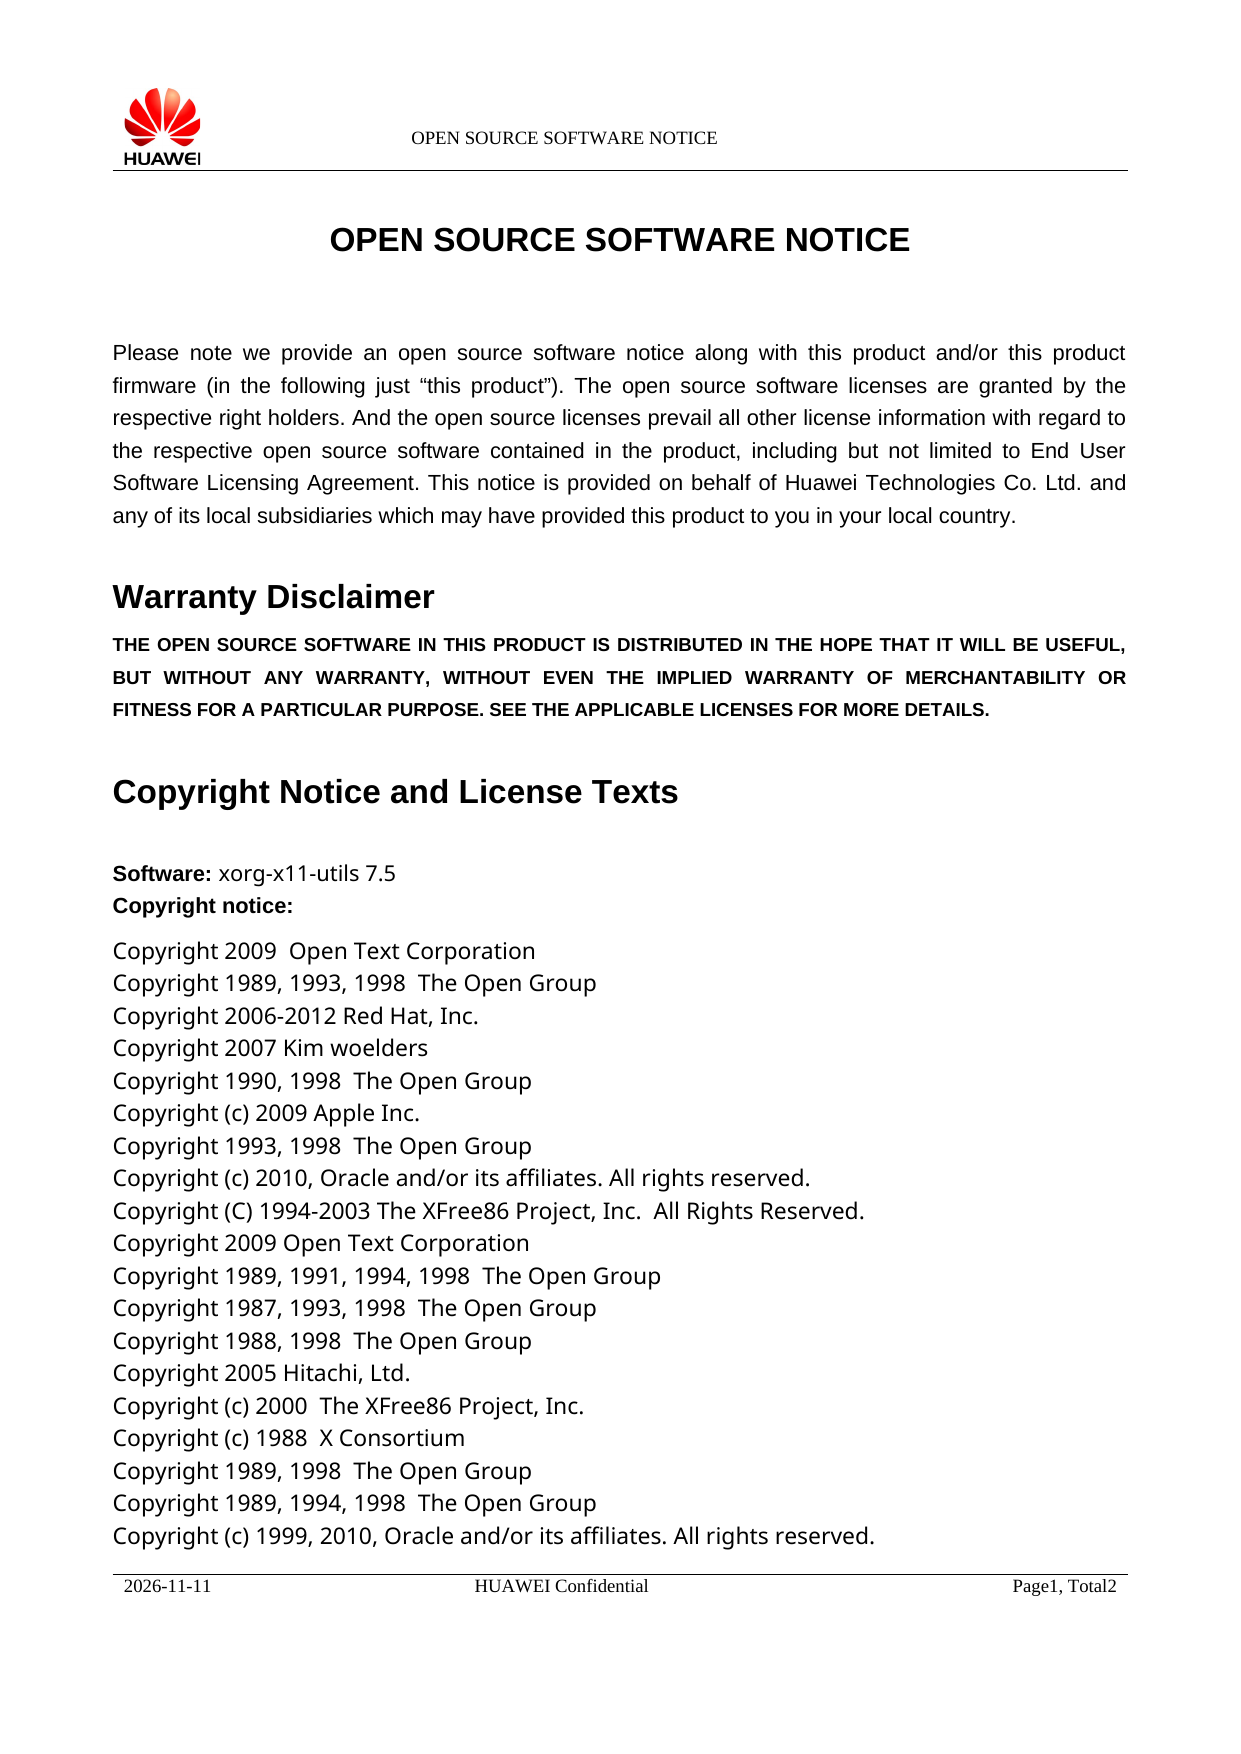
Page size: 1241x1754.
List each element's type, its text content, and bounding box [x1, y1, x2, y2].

text Warranty Disclaimer [112, 564, 1128, 629]
title Software: xorg-x11-utils 7.5 [112, 856, 1128, 889]
text Copyright notice: [112, 889, 1128, 921]
text Copyright Notice and License Texts [112, 759, 1128, 824]
text Please note we provide an open source software notice along with this product and/or this product firmware (in the following just “this product”). The open source software licenses are granted by the respective right holders. And the open source licenses prevail all other license information with regard to the respective open source software contained in the product, including but not limited to End User Software Licensing Agreement. This notice is provided on behalf of Huawei Technologies Co. Ltd. and any of its local subsidiaries which may have provided this product to you in your local country. [112, 336, 1128, 531]
picture [124, 88, 201, 165]
text OPEN SOURCE SOFTWARE NOTICE [112, 206, 1128, 271]
text The open source software in this product is distributed in the hope that it will be useful, but WITHOUT ANY WARRANTY, without even the implied warranty of MERCHANTABILITY or FITNESS FOR A PARTICULAR PURPOSE. See the applicable licenses for more details. [112, 629, 1128, 726]
